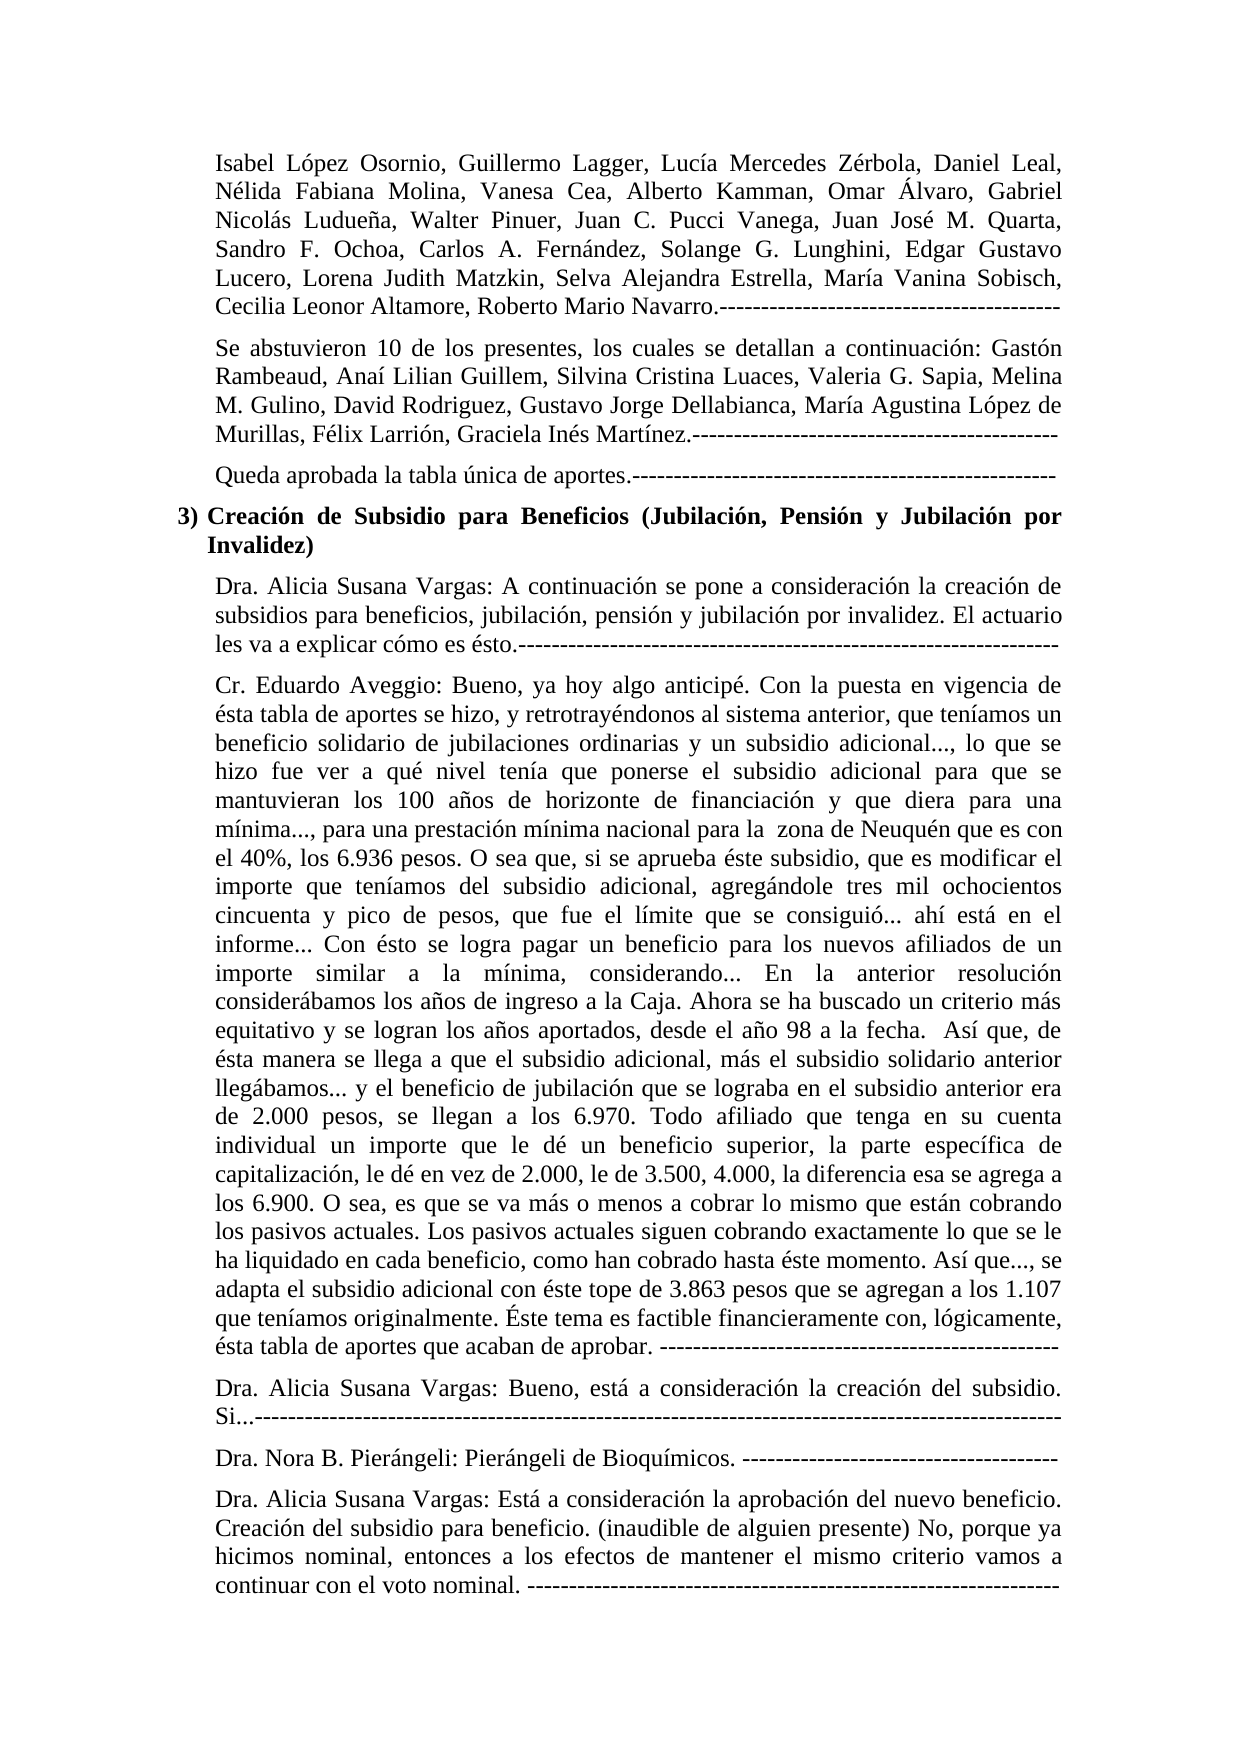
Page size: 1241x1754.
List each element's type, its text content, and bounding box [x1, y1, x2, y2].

text Cr. Eduardo Aveggio: Bueno, ya hoy algo anticipé. Con la puesta en vigencia de ésta tabla de aportes se hizo, y retrotrayéndonos al sistema anterior, que teníamos un beneficio solidario de jubilaciones ordinarias y un subsidio adicional..., lo que se hizo fue ver a qué nivel tenía que ponerse el subsidio adicional para que se mantuvieran los 100 años de horizonte de financiación y que diera para una mínima..., para una prestación mínima nacional para la zona de Neuquén que es con el 40%, los 6.936 pesos. O sea que, si se aprueba éste subsidio, que es modificar el importe que teníamos del subsidio adicional, agregándole tres mil ochocientos cincuenta y pico de pesos, que fue el límite que se consiguió... ahí está en el informe... Con ésto se logra pagar un beneficio para los nuevos afiliados de un importe similar a la mínima, considerando... En la anterior resolución considerábamos los años de ingreso a la Caja. Ahora se ha buscado un criterio más equitativo y se logran los años aportados, desde el año 98 a la fecha. Así que, de ésta manera se llega a que el subsidio adicional, más el subsidio solidario anterior llegábamos... y el beneficio de jubilación que se lograba en el subsidio anterior era de 2.000 pesos, se llegan a los 6.970. Todo afiliado que tenga en su cuenta individual un importe que le dé un beneficio superior, la parte específica de capitalización, le dé en vez de 2.000, le de 3.500, 4.000, la diferencia esa se agrega a los 6.900. O sea, es que se va más o menos a cobrar lo mismo que están cobrando los pasivos actuales. Los pasivos actuales siguen cobrando exactamente lo que se le ha liquidado en cada beneficio, como han cobrado hasta éste momento. Así que..., se adapta el subsidio adicional con éste tope de 3.863 pesos que se agregan a los 1.107 que teníamos originalmente. Éste tema es factible financieramente con, lógicamente, ésta tabla de aportes que acaban de aprobar. ------------------------------------------------ [215, 670, 1063, 1360]
text Dra. Alicia Susana Vargas: Está a consideración la aprobación del nuevo beneficio. Creación del subsidio para beneficio. (inaudible de alguien presente) No, porque ya hicimos nominal, entonces a los efectos de mantener el mismo criterio vamos a continuar con el voto nominal. ---------------------------------------------------------------- [215, 1484, 1063, 1599]
text Dra. Alicia Susana Vargas: Bueno, está a consideración la creación del subsidio. Si...------------------------------------------------------------------------------------------------- [215, 1373, 1063, 1430]
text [215, 148, 1063, 320]
text Se abstuvieron 10 de los presentes, los cuales se detallan a continuación: Gastón Rambeaud, Anaí Lilian Guillem, Silvina Cristina Luaces, Valeria G. Sapia, Melina M. Gulino, David Rodriguez, Gustavo Jorge Dellabianca, María Agustina López de Murillas, Félix Larrión, Graciela Inés Martínez.-------------------------------------------- [215, 333, 1063, 448]
list Creación de Subsidio para Beneficios (Jubilación, Pensión y Jubilación por Invalidez) [177, 501, 1063, 559]
text Dra. Nora B. Pierángeli: Pierángeli de Bioquímicos. -------------------------------------- [215, 1443, 1063, 1471]
text Queda aprobada la tabla única de aportes.--------------------------------------------------- [215, 460, 1063, 489]
text Dra. Alicia Susana Vargas: A continuación se pone a consideración la creación de subsidios para beneficios, jubilación, pensión y jubilación por invalidez. El actuario les va a explicar cómo es ésto.----------------------------------------------------------------- [215, 571, 1063, 658]
